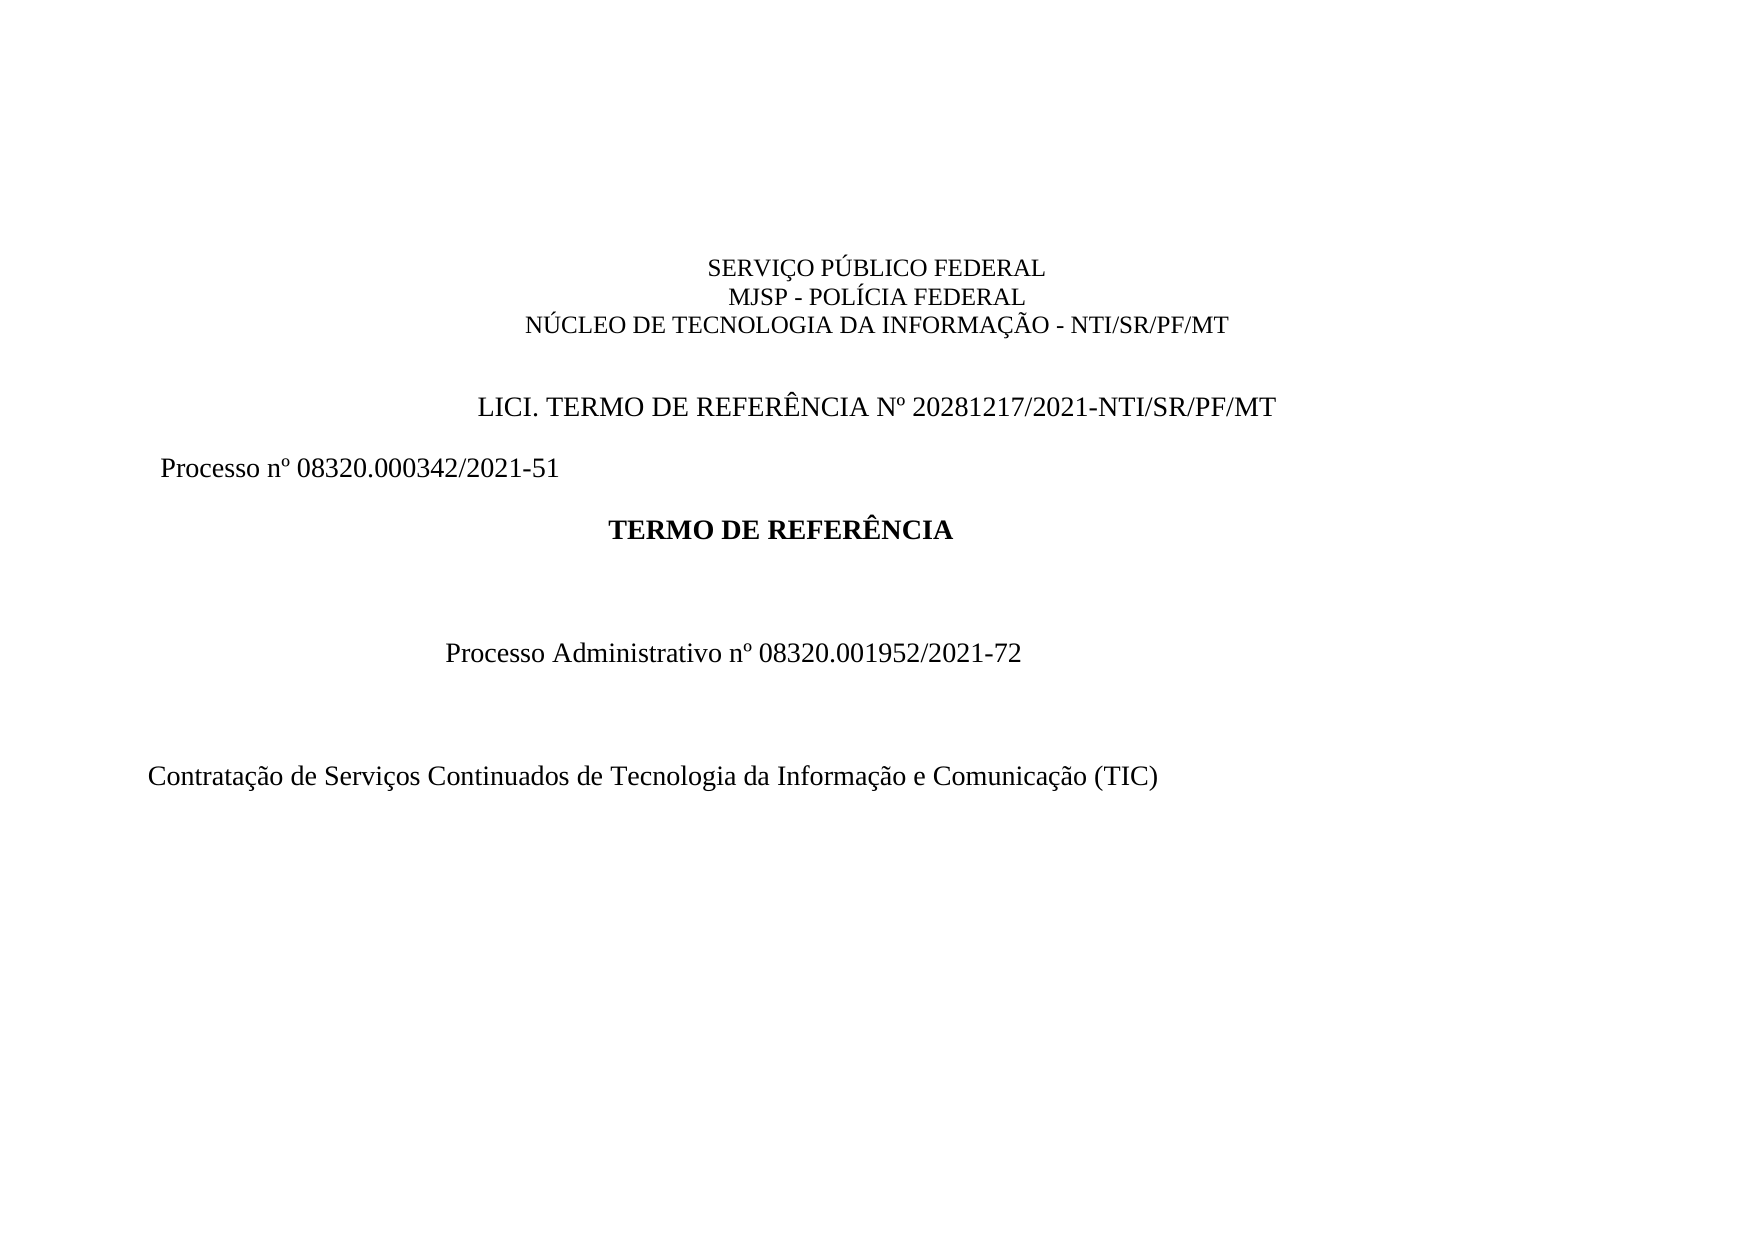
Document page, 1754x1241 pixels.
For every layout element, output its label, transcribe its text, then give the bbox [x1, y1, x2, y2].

text Processo nº 08320.000342/2021-51 [160, 451, 1594, 484]
text Contratação de Serviços Continuados de Tecnologia da Informação e Comunicação (TIC) [148, 759, 1606, 792]
text MJSP - POLÍCIA FEDERAL [148, 282, 1606, 310]
text TERMO DE REFERÊNCIA [148, 513, 1606, 545]
text LICI. TERMO DE REFERÊNCIA Nº 20281217/2021-NTI/SR/PF/MT [148, 390, 1606, 422]
text SERVIÇO PÚBLICO FEDERAL [148, 253, 1606, 282]
text NÚCLEO DE TECNOLOGIA DA INFORMAÇÃO - NTI/SR/PF/MT [148, 310, 1606, 339]
text Processo Administrativo nº 08320.001952/2021-72 [148, 636, 1606, 668]
